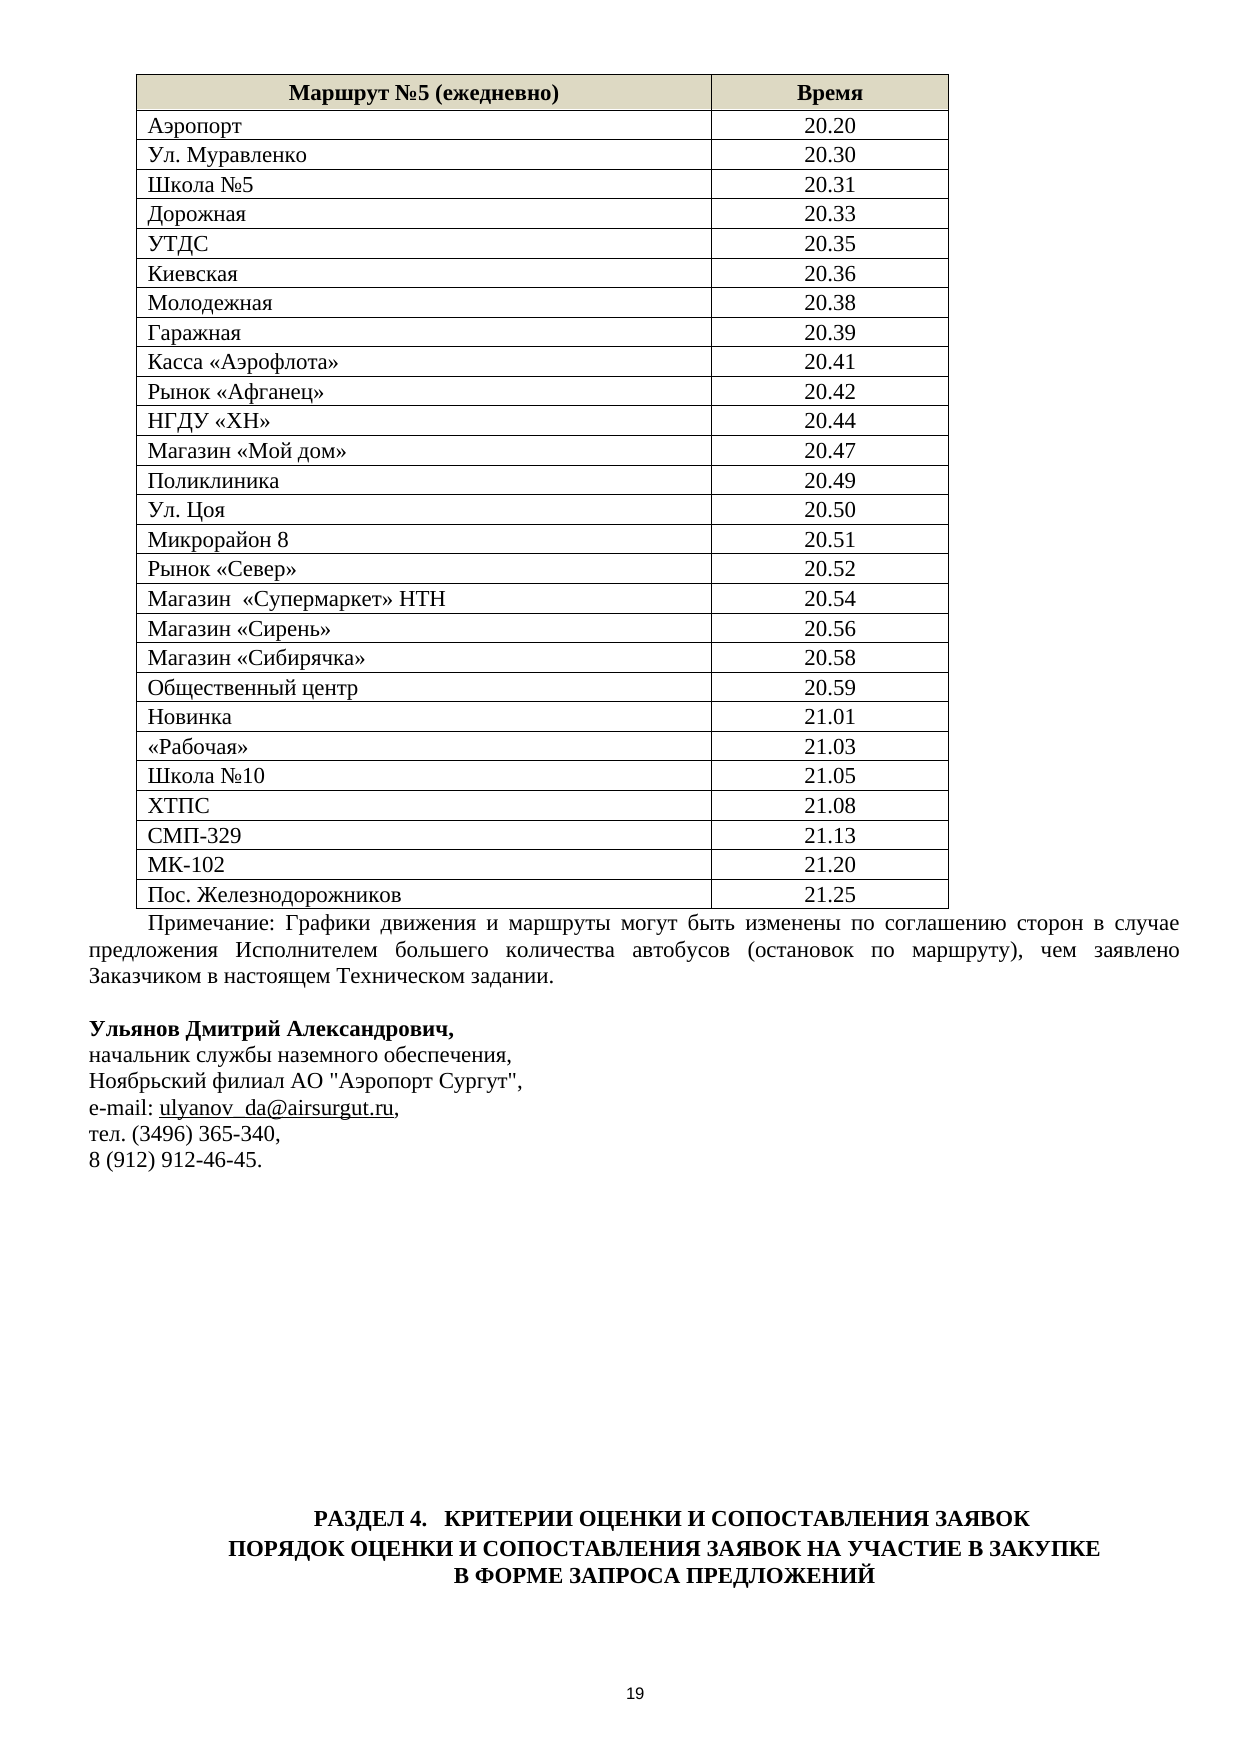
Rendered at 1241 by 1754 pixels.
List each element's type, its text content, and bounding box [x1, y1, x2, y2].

table_cell Микрорайон 8 [137, 525, 711, 553]
table_cell Магазин «Супермаркет» НТН [137, 584, 711, 612]
table_cell Общественный центр [137, 673, 711, 701]
table_cell 20.49 [712, 466, 948, 494]
table_cell Киевская [137, 259, 711, 287]
table_cell Молодежная [137, 288, 711, 317]
text тел. (3496) 365-340, [89, 1120, 1181, 1147]
table_cell Магазин «Мой дом» [137, 436, 711, 464]
table_cell 20.44 [712, 406, 948, 435]
table_cell НГДУ «ХН» [137, 406, 711, 435]
table_cell Ул. Цоя [137, 495, 711, 524]
table_cell Гаражная [137, 318, 711, 346]
table_cell 21.03 [712, 732, 948, 760]
table_cell 20.52 [712, 554, 948, 583]
table_cell Рынок «Север» [137, 554, 711, 583]
table_cell Касса «Аэрофлота» [137, 347, 711, 376]
table_cell ХТПС [137, 791, 711, 819]
table_cell 20.35 [712, 229, 948, 257]
text 8 (912) 912-46-45. [89, 1147, 1181, 1173]
table_cell 21.01 [712, 702, 948, 731]
text e-mail: ulyanov_da@airsurgut.ru, [89, 1094, 1181, 1120]
table_cell 21.05 [712, 761, 948, 790]
table_cell Дорожная [137, 199, 711, 228]
text РАЗДЕЛ 4. КРИТЕРИИ ОЦЕНКИ И СОПОСТАВЛЕНИЯ ЗАЯВОК [162, 1505, 1181, 1532]
table_cell Аэропорт [137, 111, 711, 139]
text ПОРЯДОК ОЦЕНКИ И СОПОСТАВЛЕНИЯ ЗАЯВОК НА УЧАСТИЕ В ЗАКУПКЕ [89, 1535, 1181, 1562]
table_cell 21.25 [712, 880, 948, 908]
table_cell 20.20 [712, 111, 948, 139]
table_cell 20.41 [712, 347, 948, 376]
table_cell 20.31 [712, 170, 948, 198]
table_cell Рынок «Афганец» [137, 377, 711, 405]
table_cell Магазин «Сирень» [137, 614, 711, 642]
table_cell УТДС [137, 229, 711, 257]
text Ноябрьский филиал АО "Аэропорт Сургут", [89, 1067, 1181, 1094]
table_cell 20.38 [712, 288, 948, 317]
table_cell 21.08 [712, 791, 948, 819]
table_cell 20.56 [712, 614, 948, 642]
text Ульянов Дмитрий Александрович, [89, 1015, 1181, 1041]
table_header Время [712, 75, 948, 109]
table_cell «Рабочая» [137, 732, 711, 760]
table_cell 21.20 [712, 850, 948, 879]
table_cell 20.59 [712, 673, 948, 701]
table_cell Поликлиника [137, 466, 711, 494]
table_cell 20.39 [712, 318, 948, 346]
table_cell Новинка [137, 702, 711, 731]
table_cell Магазин «Сибирячка» [137, 643, 711, 672]
text В ФОРМЕ ЗАПРОСА ПРЕДЛОЖЕНИЙ [89, 1562, 1181, 1588]
table_cell 20.47 [712, 436, 948, 464]
table_cell 20.50 [712, 495, 948, 524]
text начальник службы наземного обеспечения, [89, 1041, 1181, 1067]
table_cell Школа №10 [137, 761, 711, 790]
table_cell 20.42 [712, 377, 948, 405]
table_cell Школа №5 [137, 170, 711, 198]
table_cell 20.36 [712, 259, 948, 287]
table_header Маршрут №5 (ежедневно) [137, 75, 711, 109]
table_cell Ул. Муравленко [137, 140, 711, 169]
table_cell МК-102 [137, 850, 711, 879]
table_cell 20.51 [712, 525, 948, 553]
table_cell 20.33 [712, 199, 948, 228]
table_cell Пос. Железнодорожников [137, 880, 711, 908]
table_cell СМП-329 [137, 821, 711, 849]
text Примечание: Графики движения и маршруты могут быть изменены по соглашению сторон в случае предложения Исполнителем большего количества автобусов (остановок по маршруту), чем заявлено Заказчиком в настоящем Техническом задании. [89, 909, 1181, 988]
table_cell 20.58 [712, 643, 948, 672]
table_cell 20.54 [712, 584, 948, 612]
table_cell 20.30 [712, 140, 948, 169]
table_cell 21.13 [712, 821, 948, 849]
